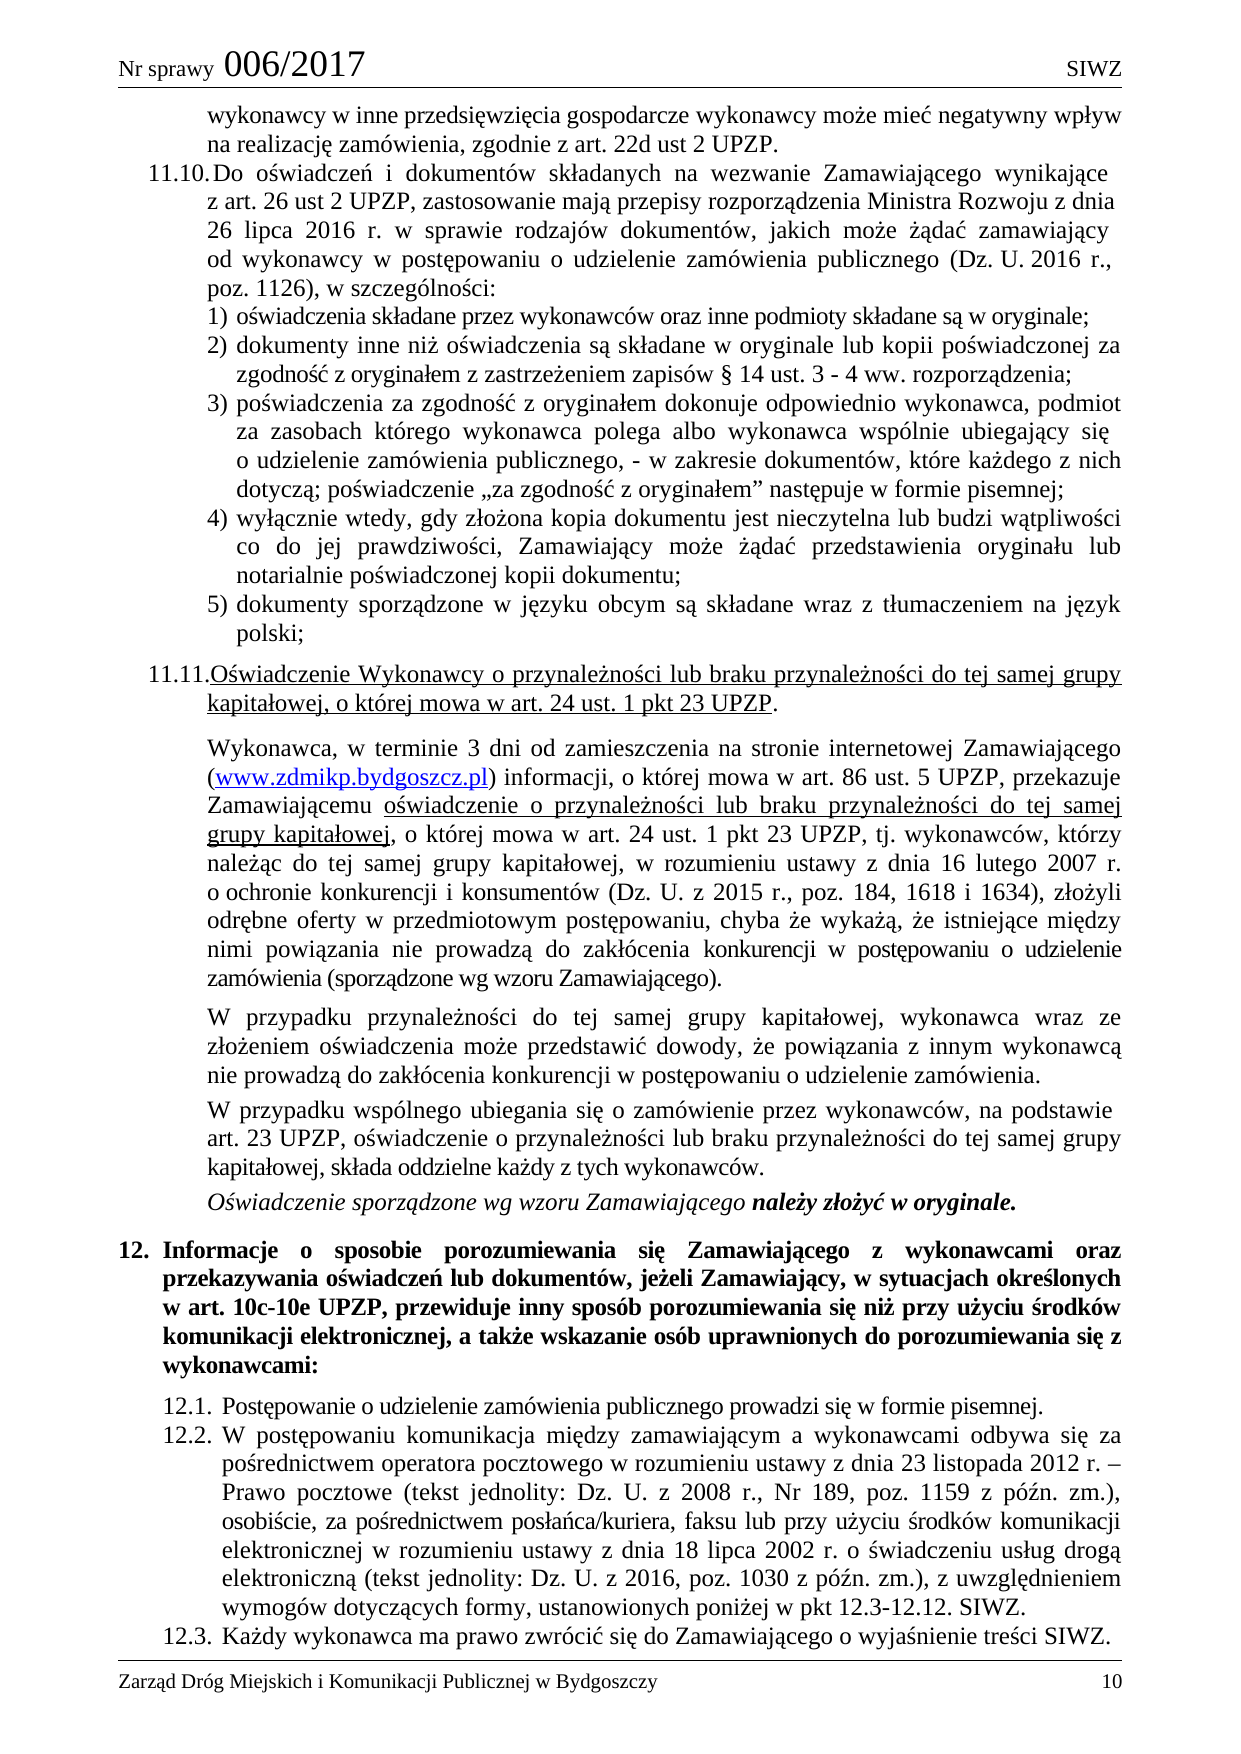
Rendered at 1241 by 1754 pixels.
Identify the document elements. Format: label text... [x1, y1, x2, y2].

text 12. Informacje o sposobie porozumiewania się Zamawiającego z wykonawcami oraz przekazywania oświadczeń lub dokumentów, jeżeli Zamawiający, w sytuacjach określonych w art. 10c-10e UPZP, przewiduje inny sposób porozumiewania się niż przy użyciu środków komunikacji elektronicznej, a także wskazanie osób uprawnionych do porozumiewania się z wykonawcami: [118, 1235, 1122, 1378]
text W przypadku wspólnego ubiegania się o zamówienie przez wykonawców, na podstawie art. 23 UPZP, oświadczenie o przynależności lub braku przynależności do tej samej grupy kapitałowej, składa oddzielne każdy z tych wykonawców. [207, 1095, 1122, 1181]
text 3) poświadczenia za zgodność z oryginałem dokonuje odpowiednio wykonawca, podmiot za zasobach którego wykonawca polega albo wykonawca wspólnie ubiegający się o udzielenie zamówienia publicznego, - w zakresie dokumentów, które każdego z nich dotyczą; poświadczenie „za zgodność z oryginałem” następuje w formie pisemnej; [207, 388, 1122, 503]
text Wykonawca, w terminie 3 dni od zamieszczenia na stronie internetowej Zamawiającego (www.zdmikp.bydgoszcz.pl) informacji, o której mowa w art. 86 ust. 5 UPZP, przekazuje Zamawiającemu oświadczenie o przynależności lub braku przynależności do tej samej grupy kapitałowej, o której mowa w art. 24 ust. 1 pkt 23 UPZP, tj. wykonawców, którzy należąc do tej samej grupy kapitałowej, w rozumieniu ustawy z dnia 16 lutego 2007 r. o ochronie konkurencji i konsumentów (Dz. U. z 2015 r., poz. 184, 1618 i 1634), złożyli odrębne oferty w przedmiotowym postępowaniu, chyba że wykażą, że istniejące między nimi powiązania nie prowadzą do zakłócenia konkurencji w postępowaniu o udzielenie zamówienia (sporządzone wg wzoru Zamawiającego). [207, 733, 1122, 992]
text 12.1. Postępowanie o udzielenie zamówienia publicznego prowadzi się w formie pisemnej. [162, 1391, 1122, 1420]
text 11.11.Oświadczenie Wykonawcy o przynależności lub braku przynależności do tej samej grupy kapitałowej, o której mowa w art. 24 ust. 1 pkt 23 UPZP. [148, 659, 1122, 716]
text Oświadczenie sporządzone wg wzoru Zamawiającego należy złożyć w oryginale. [207, 1187, 1122, 1216]
text W przypadku przynależności do tej samej grupy kapitałowej, wykonawca wraz ze złożeniem oświadczenia może przedstawić dowody, że powiązania z innym wykonawcą nie prowadzą do zakłócenia konkurencji w postępowaniu o udzielenie zamówienia. [207, 1002, 1122, 1088]
text 4) wyłącznie wtedy, gdy złożona kopia dokumentu jest nieczytelna lub budzi wątpliwości co do jej prawdziwości, Zamawiający może żądać przedstawienia oryginału lub notarialnie poświadczonej kopii dokumentu; [207, 503, 1122, 589]
text 11.10. Do oświadczeń i dokumentów składanych na wezwanie Zamawiającego wynikające z art. 26 ust 2 UPZP, zastosowanie mają przepisy rozporządzenia Ministra Rozwoju z dnia 26 lipca 2016 r. w sprawie rodzajów dokumentów, jakich może żądać zamawiający od wykonawcy w postępowaniu o udzielenie zamówienia publicznego (Dz. U. 2016 r., poz. 1126), w szczególności: [148, 158, 1122, 301]
text 2) dokumenty inne niż oświadczenia są składane w oryginale lub kopii poświadczonej za zgodność z oryginałem z zastrzeżeniem zapisów § 14 ust. 3 - 4 ww. rozporządzenia; [207, 330, 1122, 388]
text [148, 100, 1122, 158]
text 1) oświadczenia składane przez wykonawców oraz inne podmioty składane są w oryginale; [207, 301, 1122, 330]
text 5) dokumenty sporządzone w języku obcym są składane wraz z tłumaczeniem na język polski; [207, 589, 1122, 646]
text 12.2. W postępowaniu komunikacja między zamawiającym a wykonawcami odbywa się za pośrednictwem operatora pocztowego w rozumieniu ustawy z dnia 23 listopada 2012 r. – Prawo pocztowe (tekst jednolity: Dz. U. z 2008 r., Nr 189, poz. 1159 z późn. zm.), osobiście, za pośrednictwem posłańca/kuriera, faksu lub przy użyciu środków komunikacji elektronicznej w rozumieniu ustawy z dnia 18 lipca 2002 r. o świadczeniu usług drogą elektroniczną (tekst jednolity: Dz. U. z 2016, poz. 1030 z późn. zm.), z uwzględnieniem wymogów dotyczących formy, ustanowionych poniżej w pkt 12.3-12.12. SIWZ. [162, 1420, 1122, 1621]
text 12.3. Każdy wykonawca ma prawo zwrócić się do Zamawiającego o wyjaśnienie treści SIWZ. [162, 1621, 1122, 1650]
